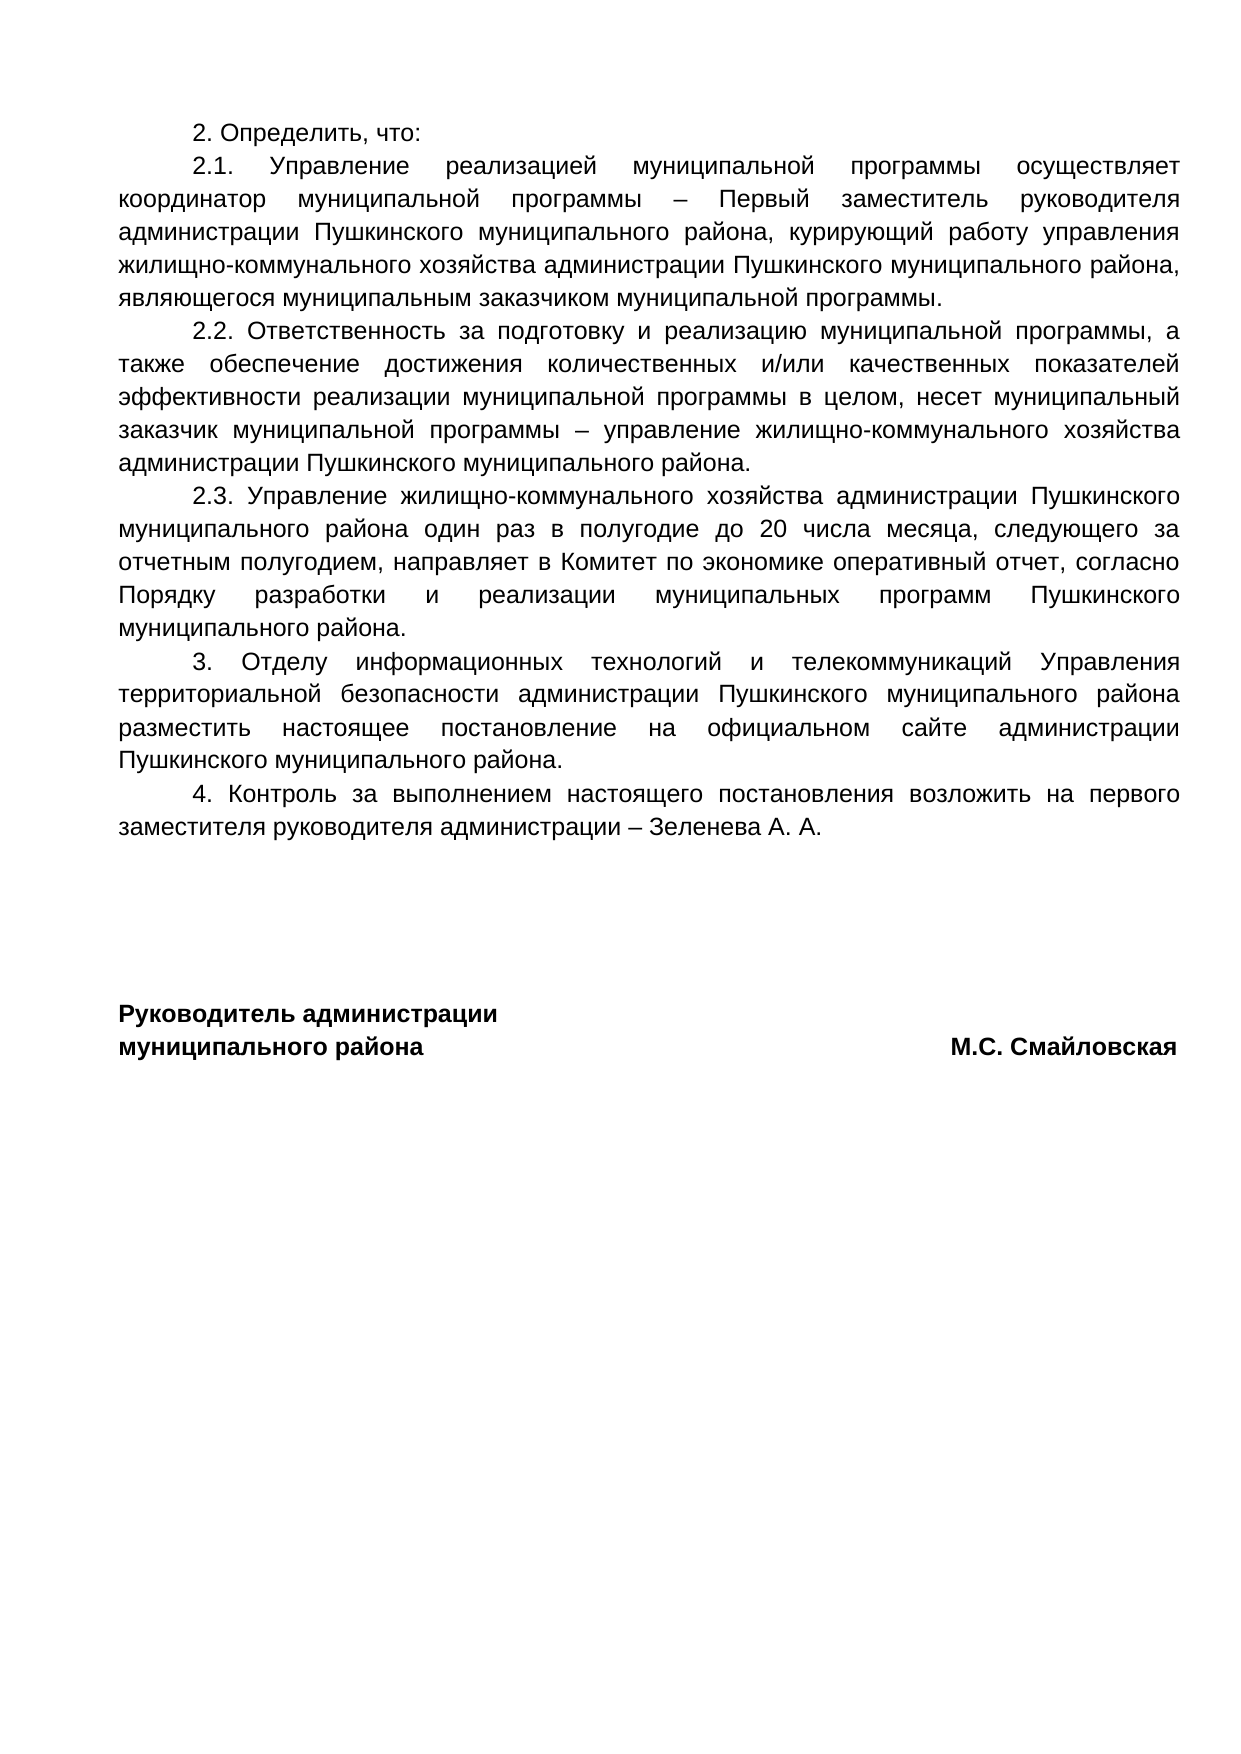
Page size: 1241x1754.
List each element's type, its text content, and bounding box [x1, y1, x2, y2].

text муниципального района М.С. Смайловская [118, 1032, 1181, 1061]
text 4. Контроль за выполнением настоящего постановления возложить на первого заместителя руководителя администрации – Зеленева А. А. [118, 778, 1181, 840]
text 2.1. Управление реализацией муниципальной программы осуществляет координатор муниципальной программы – Первый заместитель руководителя администрации Пушкинского муниципального района, курирующий работу управления жилищно-коммунального хозяйства администрации Пушкинского муниципального района, являющегося муниципальным заказчиком муниципальной программы. [118, 151, 1181, 312]
text 3. Отделу информационных технологий и телекоммуникаций Управления территориальной безопасности администрации Пушкинского муниципального района разместить настоящее постановление на официальном сайте администрации Пушкинского муниципального района. [118, 646, 1181, 774]
text Руководитель администрации [118, 999, 1181, 1027]
text 2.2. Ответственность за подготовку и реализацию муниципальной программы, а также обеспечение достижения количественных и/или качественных показателей эффективности реализации муниципальной программы в целом, несет муниципальный заказчик муниципальной программы – управление жилищно-коммунального хозяйства администрации Пушкинского муниципального района. [118, 316, 1181, 477]
text 2. Определить, что: [118, 118, 1181, 147]
text 2.3. Управление жилищно-коммунального хозяйства администрации Пушкинского муниципального района один раз в полугодие до 20 числа месяца, следующего за отчетным полугодием, направляет в Комитет по экономике оперативный отчет, согласно Порядку разработки и реализации муниципальных программ Пушкинского муниципального района. [118, 481, 1181, 642]
